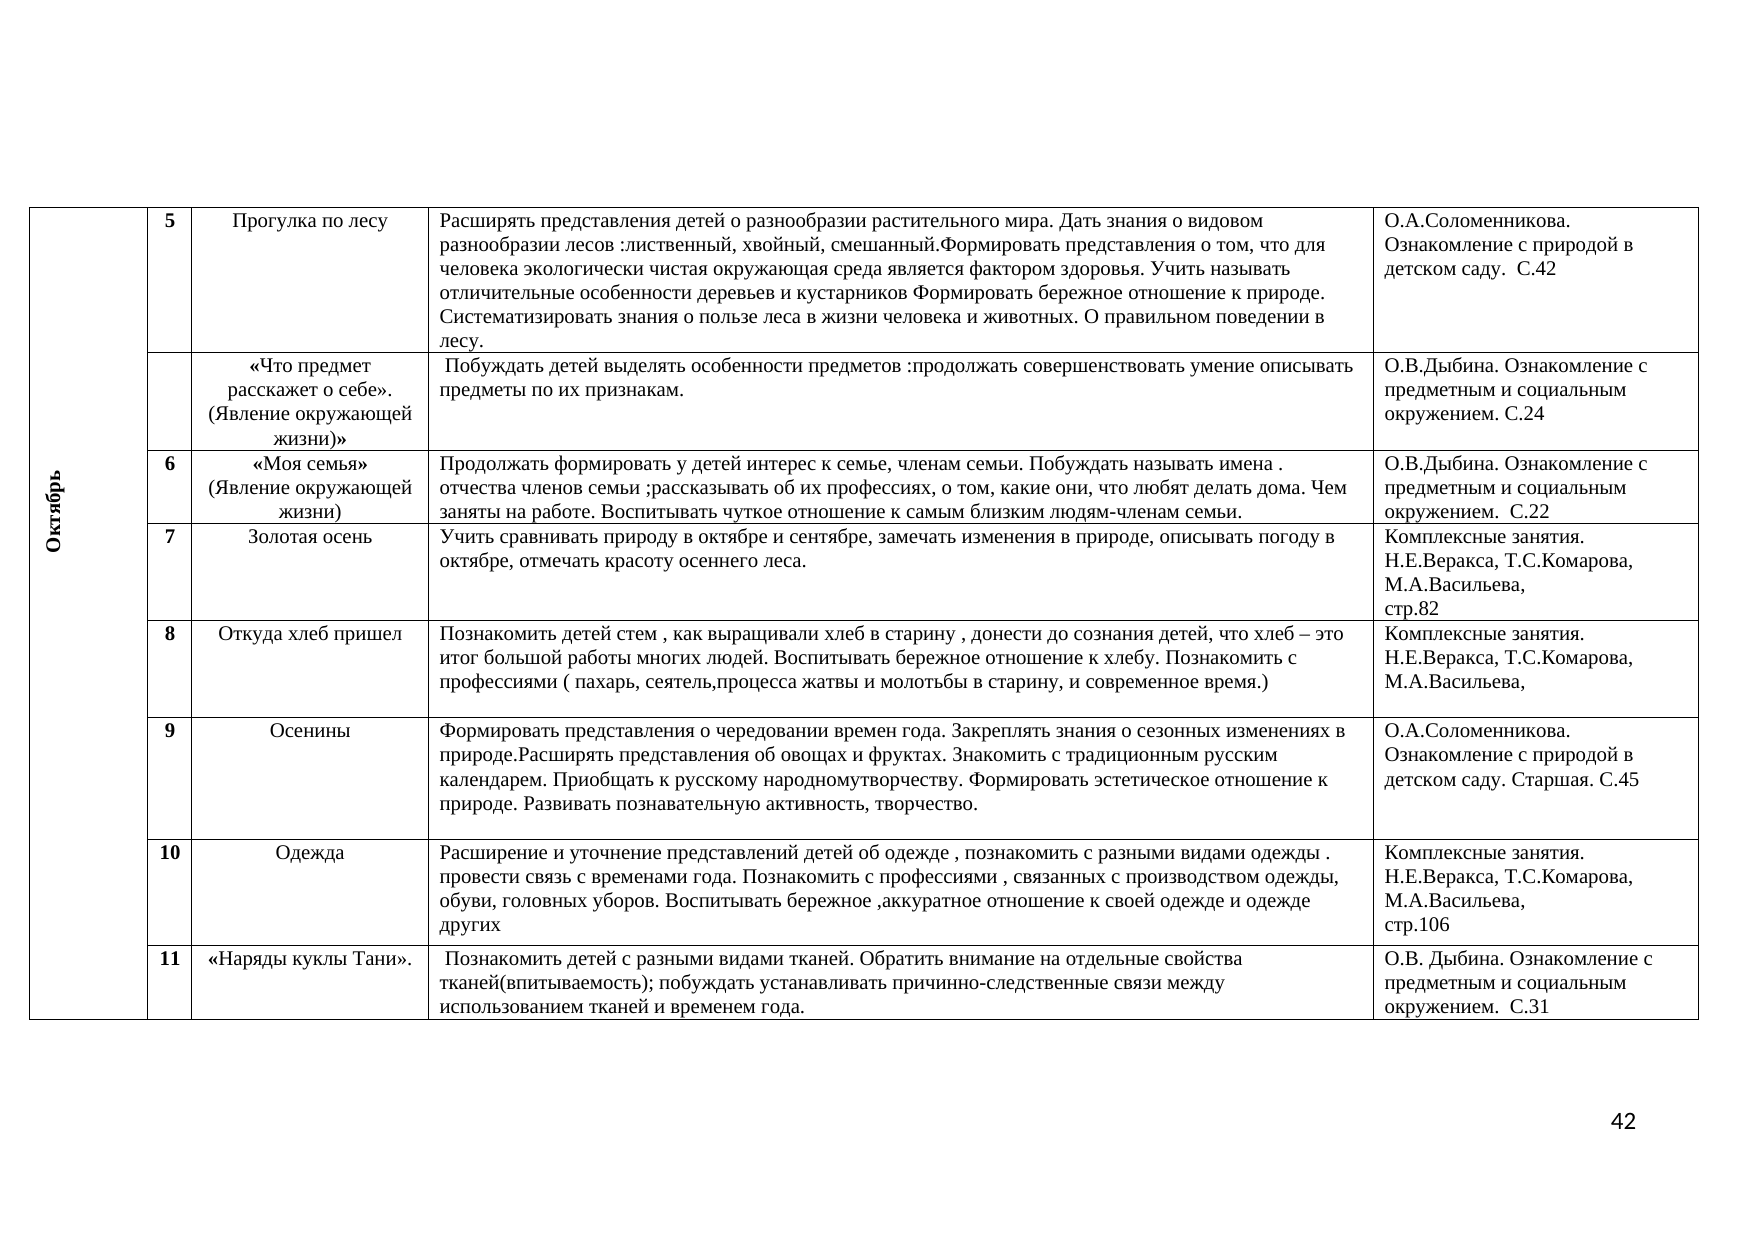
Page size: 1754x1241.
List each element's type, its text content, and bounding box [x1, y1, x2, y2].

table_cell Комплексные занятия. Н.Е.Веракса, Т.С.Комарова, М.А.Васильева, стр.82 [1374, 524, 1698, 620]
table_cell 10 [148, 840, 191, 945]
table_cell О.В. Дыбина. Ознакомление с предметным и социальным окружением. С.31 [1374, 946, 1698, 1019]
table_cell 11 [148, 946, 191, 1019]
table_cell Одежда [192, 840, 428, 945]
table_cell Побуждать детей выделять особенности предметов :продолжать совершенствовать умение описывать предметы по их признакам. [429, 353, 1373, 449]
table_cell Учить сравнивать природу в октябре и сентябре, замечать изменения в природе, описывать погоду в октябре, отмечать красоту осеннего леса. [429, 524, 1373, 620]
table_cell Октябрь [30, 208, 147, 1019]
table_cell Продолжать формировать у детей интерес к семье, членам семьи. Побуждать называть имена . отчества членов семьи ;рассказывать об их профессиях, о том, какие они, что любят делать дома. Чем заняты на работе. Воспитывать чуткое отношение к самым близким людям-членам семьи. [429, 451, 1373, 523]
table_cell О.А.Соломенникова. Ознакомление с природой в детском саду. Старшая. С.45 [1374, 718, 1698, 839]
table_cell Расширение и уточнение представлений детей об одежде , познакомить с разными видами одежды . провести связь с временами года. Познакомить с профессиями , связанных с производством одежды, обуви, головных уборов. Воспитывать бережное ,аккуратное отношение к своей одежде и одежде других [429, 840, 1373, 945]
table_cell «Наряды куклы Тани». [192, 946, 428, 1019]
table_cell Познакомить детей с разными видами тканей. Обратить внимание на отдельные свойства тканей(впитываемость); побуждать устанавливать причинно-следственные связи между использованием тканей и временем года. [429, 946, 1373, 1019]
table_cell Расширять представления детей о разнообразии растительного мира. Дать знания о видовом разнообразии лесов :лиственный, хвойный, смешанный.Формировать представления о том, что для человека экологически чистая окружающая среда является фактором здоровья. Учить называть отличительные особенности деревьев и кустарников Формировать бережное отношение к природе. Систематизировать знания о пользе леса в жизни человека и животных. О правильном поведении в лесу. [429, 208, 1373, 352]
table_cell О.А.Соломенникова. Ознакомление с природой в детском саду. С.42 [1374, 208, 1698, 352]
table_cell Осенины [192, 718, 428, 839]
table_cell Познакомить детей стем , как выращивали хлеб в старину , донести до сознания детей, что хлеб – это итог большой работы многих людей. Воспитывать бережное отношение к хлебу. Познакомить с профессиями ( пахарь, сеятель,процесса жатвы и молотьбы в старину, и современное время.) [429, 621, 1373, 717]
table_cell «Моя семья» (Явление окружающей жизни) [192, 451, 428, 523]
table_cell Формировать представления о чередовании времен года. Закреплять знания о сезонных изменениях в природе.Расширять представления об овощах и фруктах. Знакомить с традиционным русским календарем. Приобщать к русскому народномутворчеству. Формировать эстетическое отношение к природе. Развивать познавательную активность, творчество. [429, 718, 1373, 839]
table_cell [148, 353, 191, 449]
table_cell 5 [148, 208, 191, 352]
table_cell Комплексные занятия. Н.Е.Веракса, Т.С.Комарова, М.А.Васильева, стр.106 [1374, 840, 1698, 945]
table_cell 6 [148, 451, 191, 523]
table_cell Откуда хлеб пришел [192, 621, 428, 717]
table_cell Золотая осень [192, 524, 428, 620]
table_cell 8 [148, 621, 191, 717]
table_cell О.В.Дыбина. Ознакомление с предметным и социальным окружением. С.22 [1374, 451, 1698, 523]
table_cell 7 [148, 524, 191, 620]
table_cell 9 [148, 718, 191, 839]
table_cell О.В.Дыбина. Ознакомление с предметным и социальным окружением. С.24 [1374, 353, 1698, 449]
table_cell Комплексные занятия. Н.Е.Веракса, Т.С.Комарова, М.А.Васильева, [1374, 621, 1698, 717]
table_cell «Что предмет расскажет о себе».(Явление окружающей жизни)» [192, 353, 428, 449]
table_cell Прогулка по лесу [192, 208, 428, 352]
